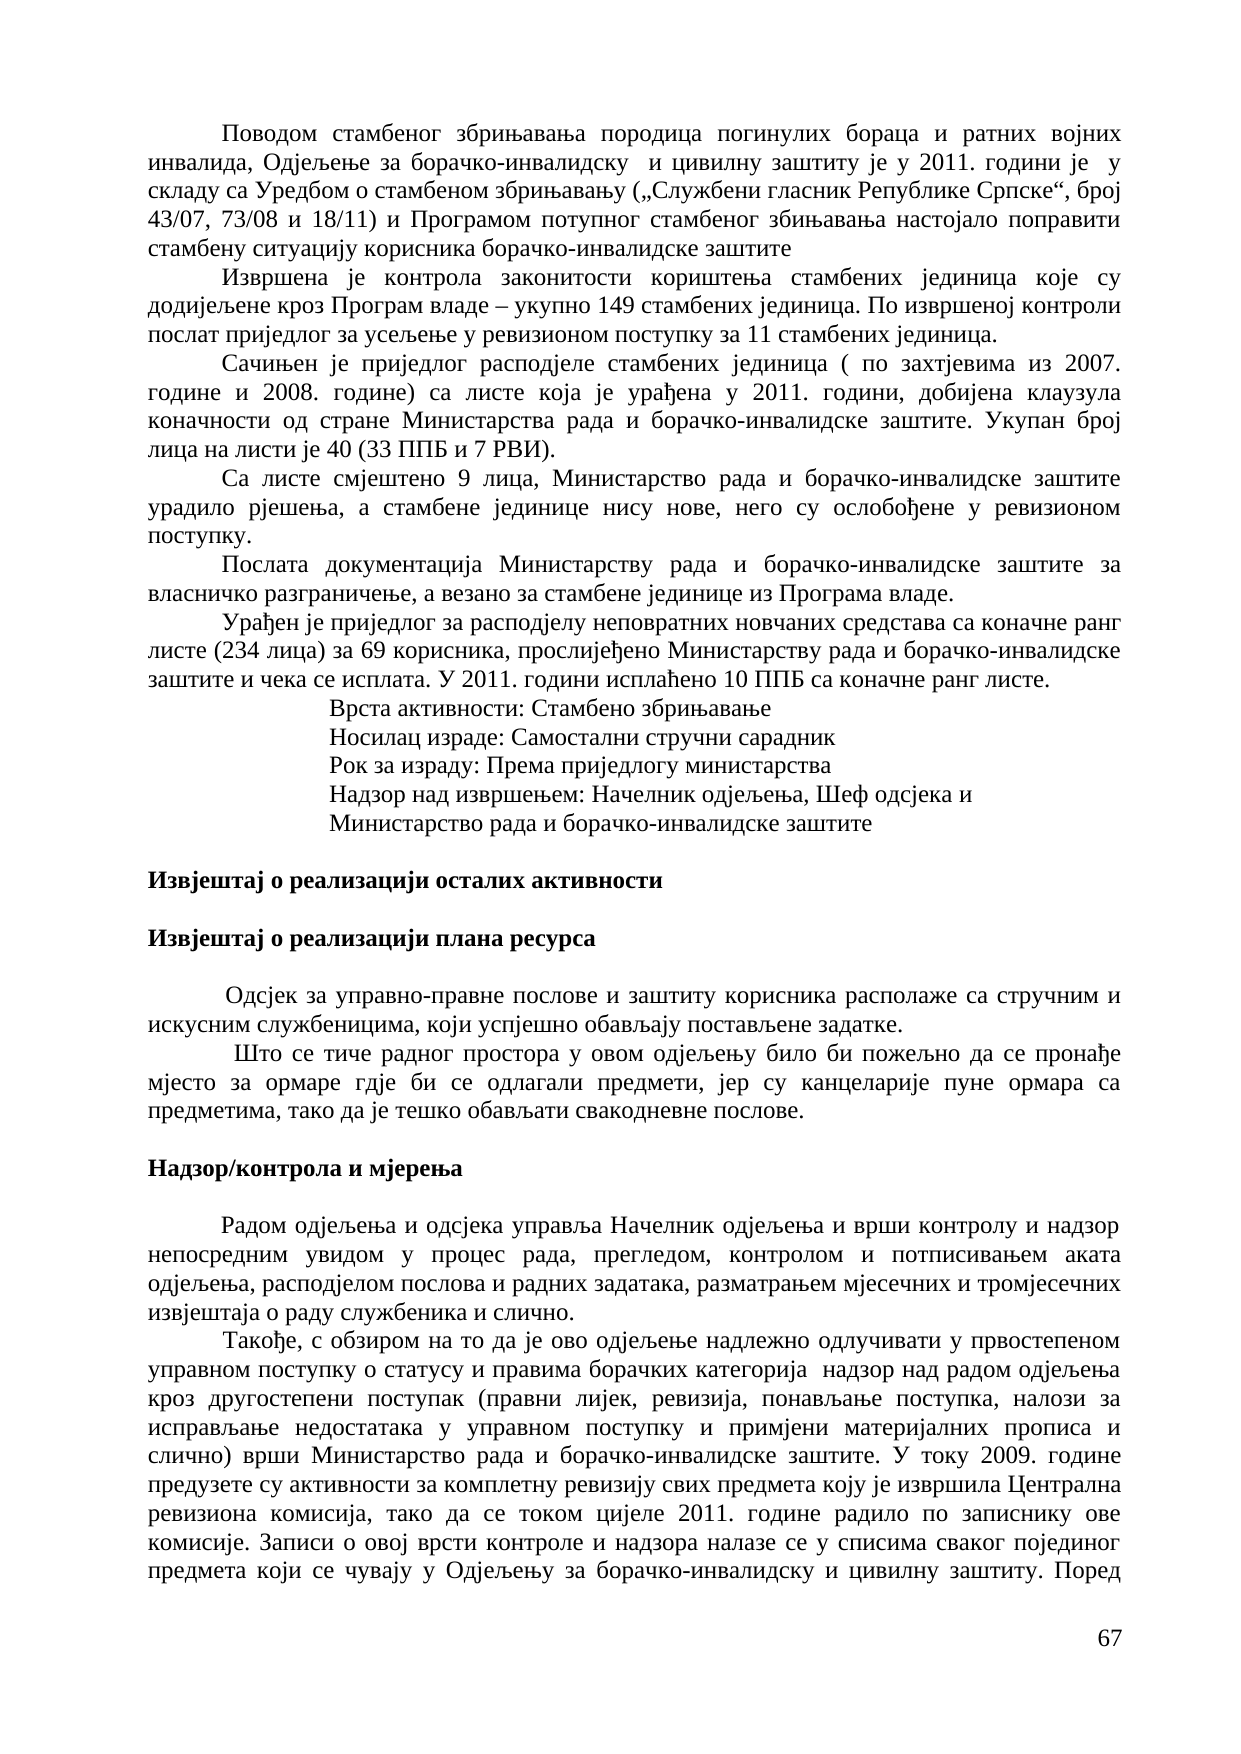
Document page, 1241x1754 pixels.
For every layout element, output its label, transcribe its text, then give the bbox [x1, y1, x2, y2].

text Министарство рада и борачко-инвалидске заштите [148, 808, 1122, 837]
text Надзор/контрола и мјерења [148, 1153, 1122, 1182]
text Надзор над извршењем: Начелник одјељења, Шеф одсјека и [148, 779, 1122, 808]
text Поводом стамбеног збрињавања породица погинулих бораца и ратних војних инвалида, Одјељење за борачко-инвалидску и цивилну заштиту је у 2011. години је у складу са Уредбом о стамбеном збрињавању („Службени гласник Републике Српске“, број 43/07, 73/08 и 18/11) и Програмом потупног стамбеног збињавања настојало поправити стамбену ситуацију корисника борачко-инвалидске заштите [148, 118, 1122, 262]
text Врста активности: Стамбено збрињавање [148, 693, 1122, 722]
text Извјештај о реализацији осталих активности [148, 866, 1122, 894]
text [148, 1326, 1122, 1584]
text Са листе смјештено 9 лица, Министарство рада и борачко-инвалидске заштите урадило рјешења, а стамбене јединице нису нове, него су ослобођене у ревизионом поступку. [148, 463, 1122, 549]
text Носилац израде: Самостални стручни сарадник [148, 722, 1122, 751]
text Што се тиче радног простора у овом одјељењу било би пожељно да се пронађе мјесто за ормаре гдје би се одлагали предмети, јер су канцеларије пуне ормара са предметима, тако да је тешко обављати свакодневне послове. [148, 1038, 1122, 1124]
text Урађен је приједлог за расподјелу неповратних новчаних средстава са коначне ранг листе (234 лица) за 69 корисника, прослијеђено Министарству рада и борачко-инвалидске заштите и чека се исплата. У 2011. години исплаћено 10 ППБ са коначне ранг листе. [148, 607, 1122, 693]
text Извршена је контрола законитости кориштења стамбених јединица које су додијељене кроз Програм владе – укупно 149 стамбених јединица. По извршеној контроли послат приједлог за усељење у ревизионом поступку за 11 стамбених јединица. [148, 262, 1122, 348]
text Послата документација Министарству рада и борачко-инвалидске заштите за власничко разграничење, а везано за стамбене јединице из Програма владе. [148, 549, 1122, 607]
text Одсјек за управно-правне послове и заштиту корисника располаже са стручним и искусним службеницима, који успјешно обављају постављене задатке. [148, 981, 1122, 1038]
text Рок за израду: Према приједлогу министарства [148, 751, 1122, 779]
text Извјештај о реализацији плана ресурса [148, 923, 1122, 952]
text Радом одјељења и одсјека управља Начелник одјељења и врши контролу и надзор непосредним увидом у процес рада, прегледом, контролом и потписивањем аката одјељења, расподјелом послова и радних задатака, разматрањем мјесечних и тромјесечних извјештаја о раду службеника и слично. [148, 1211, 1122, 1326]
text Сачињен је приједлог расподјеле стамбених јединица ( по захтјевима из 2007. године и 2008. године) са листе која је урађена у 2011. години, добијена клаузула коначности од стране Министарства рада и борачко-инвалидске заштите. Укупан број лица на листи је 40 (33 ППБ и 7 РВИ). [148, 348, 1122, 463]
